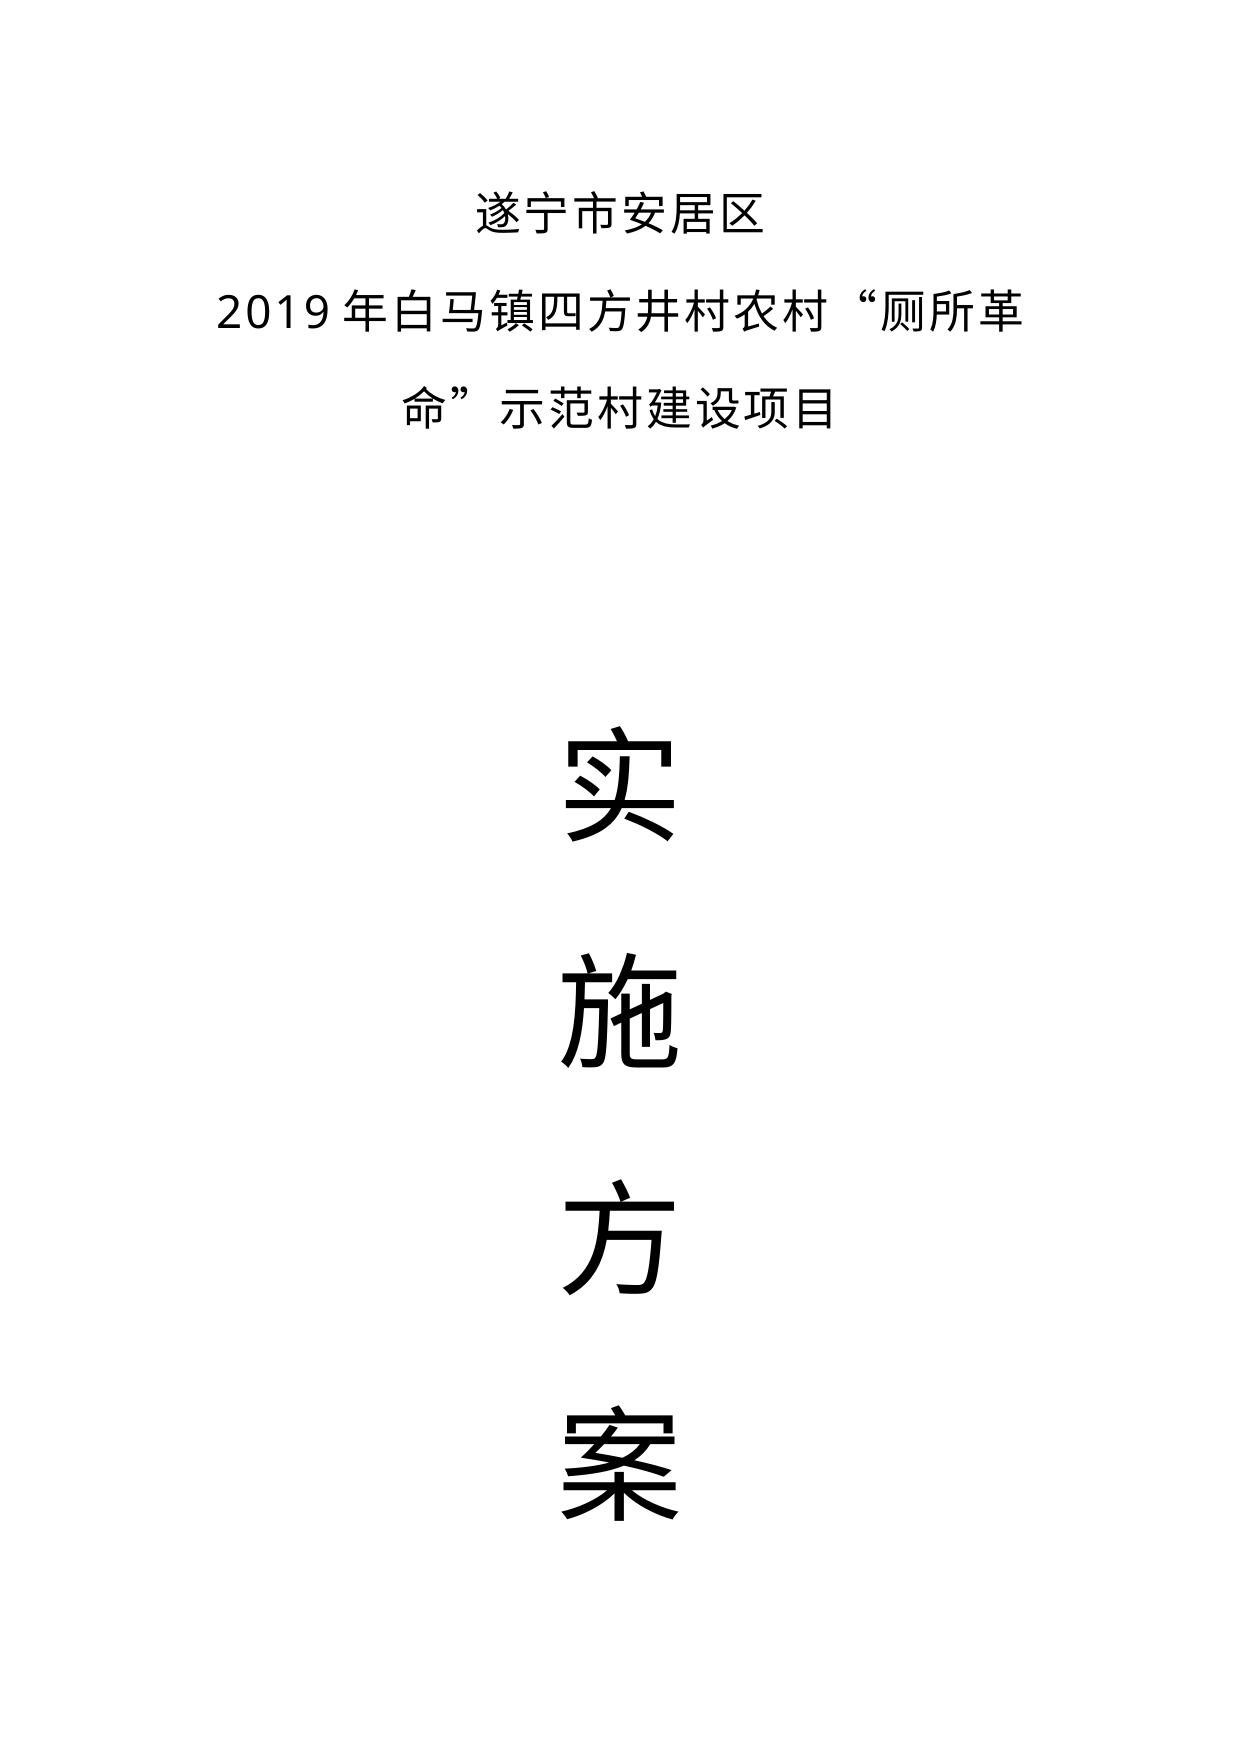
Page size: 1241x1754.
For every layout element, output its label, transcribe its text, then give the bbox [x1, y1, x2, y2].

text 施 [187, 907, 1053, 1102]
text 案 [187, 1359, 1053, 1554]
text 2019年白马镇四方井村农村“厕所革命”示范村建设项目 [187, 259, 1053, 454]
text 遂宁市安居区 [187, 162, 1053, 259]
text 实 [187, 681, 1053, 876]
text 方 [187, 1133, 1053, 1328]
